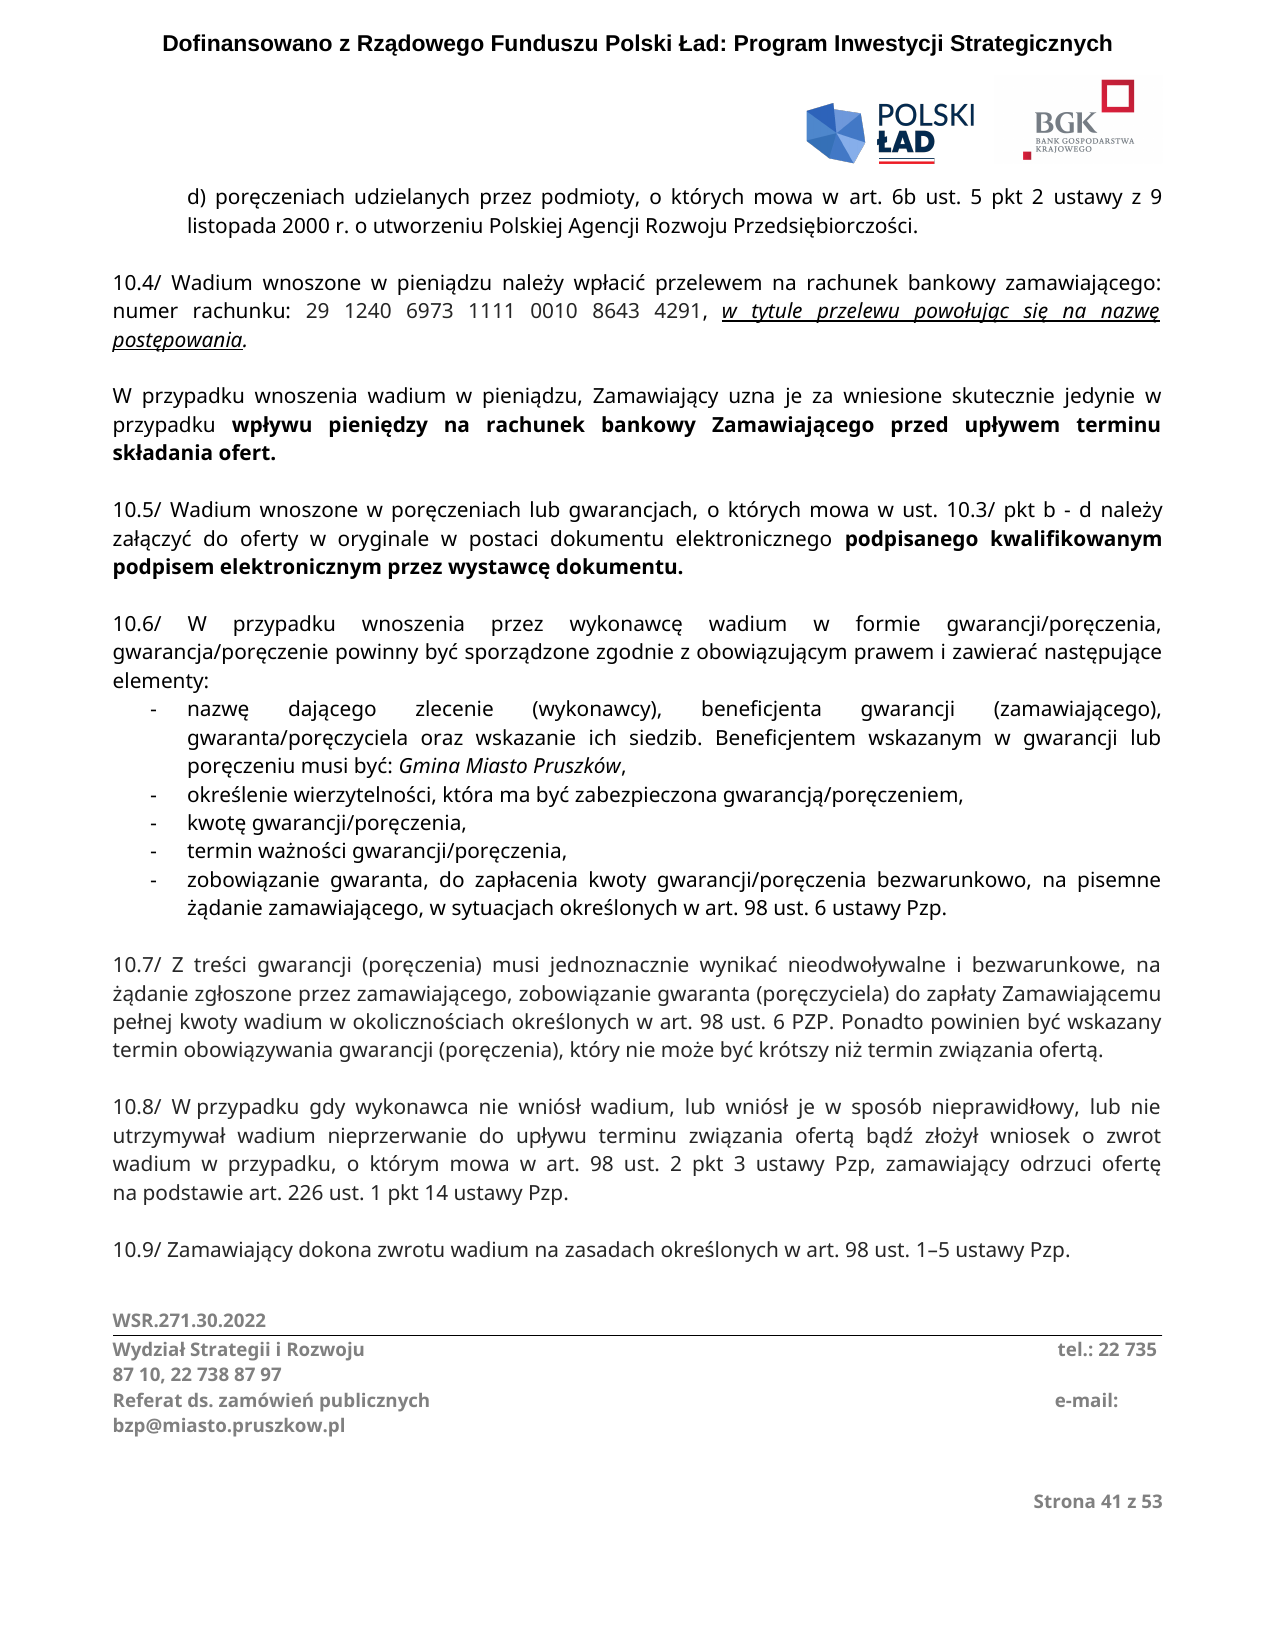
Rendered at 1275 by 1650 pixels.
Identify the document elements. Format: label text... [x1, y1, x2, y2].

text 10.8/ W przypadku gdy wykonawca nie wniósł wadium, lub wniósł je w sposób nieprawidłowy, lub nie utrzymywał wadium nieprzerwanie do upływu terminu związania ofertą bądź złożył wniosek o zwrot wadium w przypadku, o którym mowa w art. 98 ust. 2 pkt 3 ustawy Pzp, zamawiający odrzuci ofertę na podstawie art. 226 ust. 1 pkt 14 ustawy Pzp. [112, 1092, 1162, 1206]
text 10.4/ Wadium wnoszone w pieniądzu należy wpłacić przelewem na rachunek bankowy zamawiającego: numer rachunku: 29 1240 6973 1111 0010 8643 4291, w tytule przelewu powołując się na nazwę postępowania. [112, 268, 1162, 353]
text 10.7/ Z treści gwarancji (poręczenia) musi jednoznacznie wynikać nieodwoływalne i bezwarunkowe, na żądanie zgłoszone przez zamawiającego, zobowiązanie gwaranta (poręczyciela) do zapłaty Zamawiającemu pełnej kwoty wadium w okolicznościach określonych w art. 98 ust. 6 PZP. Ponadto powinien być wskazany termin obowiązywania gwarancji (poręczenia), który nie może być krótszy niż termin związania ofertą. [112, 950, 1162, 1064]
text 10.6/ W przypadku wnoszenia przez wykonawcę wadium w formie gwarancji/poręczenia, gwarancja/poręczenie powinny być sporządzone zgodnie z obowiązującym prawem i zawierać następujące elementy: [112, 609, 1162, 694]
list określenie wierzytelności, która ma być zabezpieczona gwarancją/poręczeniem, [150, 780, 1162, 808]
text 10.5/ Wadium wnoszone w poręczeniach lub gwarancjach, o których mowa w ust. 10.3/ pkt b - d należy załączyć do oferty w oryginale w postaci dokumentu elektronicznego podpisanego kwalifikowanym podpisem elektronicznym przez wystawcę dokumentu. [112, 495, 1162, 581]
text 10.9/ Zamawiający dokona zwrotu wadium na zasadach określonych w art. 98 ust. 1–5 ustawy Pzp. [112, 1235, 1162, 1263]
text W przypadku wnoszenia wadium w pieniądzu, Zamawiający uzna je za wniesione skutecznie jedynie w przypadku wpływu pieniędzy na rachunek bankowy Zamawiającego przed upływem terminu składania ofert. [112, 382, 1162, 467]
list termin ważności gwarancji/poręczenia, [150, 837, 1162, 865]
list zobowiązanie gwaranta, do zapłacenia kwoty gwarancji/poręczenia bezwarunkowo, na pisemne żądanie zamawiającego, w sytuacjach określonych w art. 98 ust. 6 ustawy Pzp. [150, 865, 1162, 922]
picture [994, 75, 1163, 164]
picture [806, 103, 974, 164]
list kwotę gwarancji/poręczenia, [150, 808, 1162, 837]
list nazwę dającego zlecenie (wykonawcy), beneficjenta gwarancji (zamawiającego), gwaranta/poręczyciela oraz wskazanie ich siedzib. Beneficjentem wskazanym w gwarancji lub poręczeniu musi być: Gmina Miasto Pruszków, [150, 694, 1162, 780]
text d) poręczeniach udzielanych przez podmioty, o których mowa w art. 6b ust. 5 pkt 2 ustawy z 9 listopada 2000 r. o utworzeniu Polskiej Agencji Rozwoju Przedsiębiorczości. [187, 182, 1162, 239]
